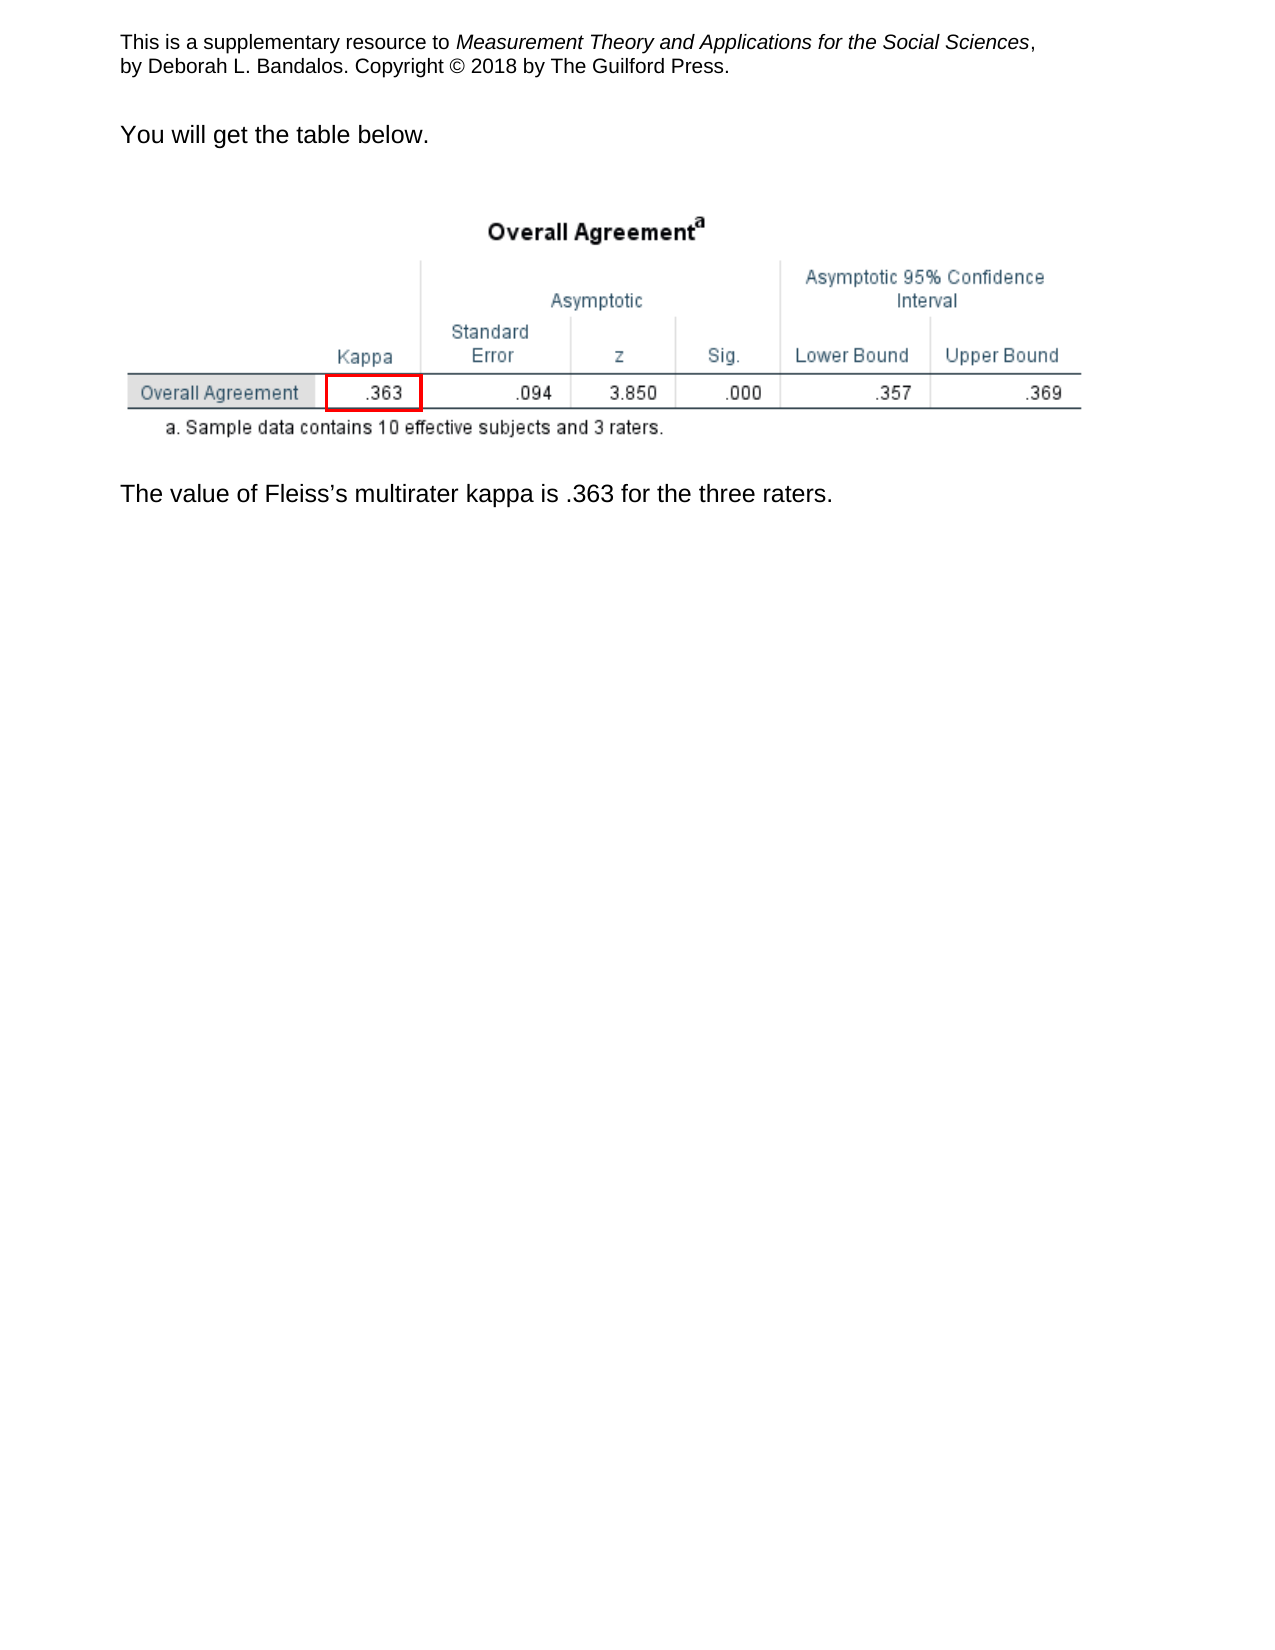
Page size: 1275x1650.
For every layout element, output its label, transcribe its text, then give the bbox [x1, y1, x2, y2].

picture [120, 206, 1094, 450]
text The value of Fleiss’s multirater kappa is .363 for the three raters. [120, 479, 1125, 507]
text You will get the table below. [120, 120, 1125, 149]
